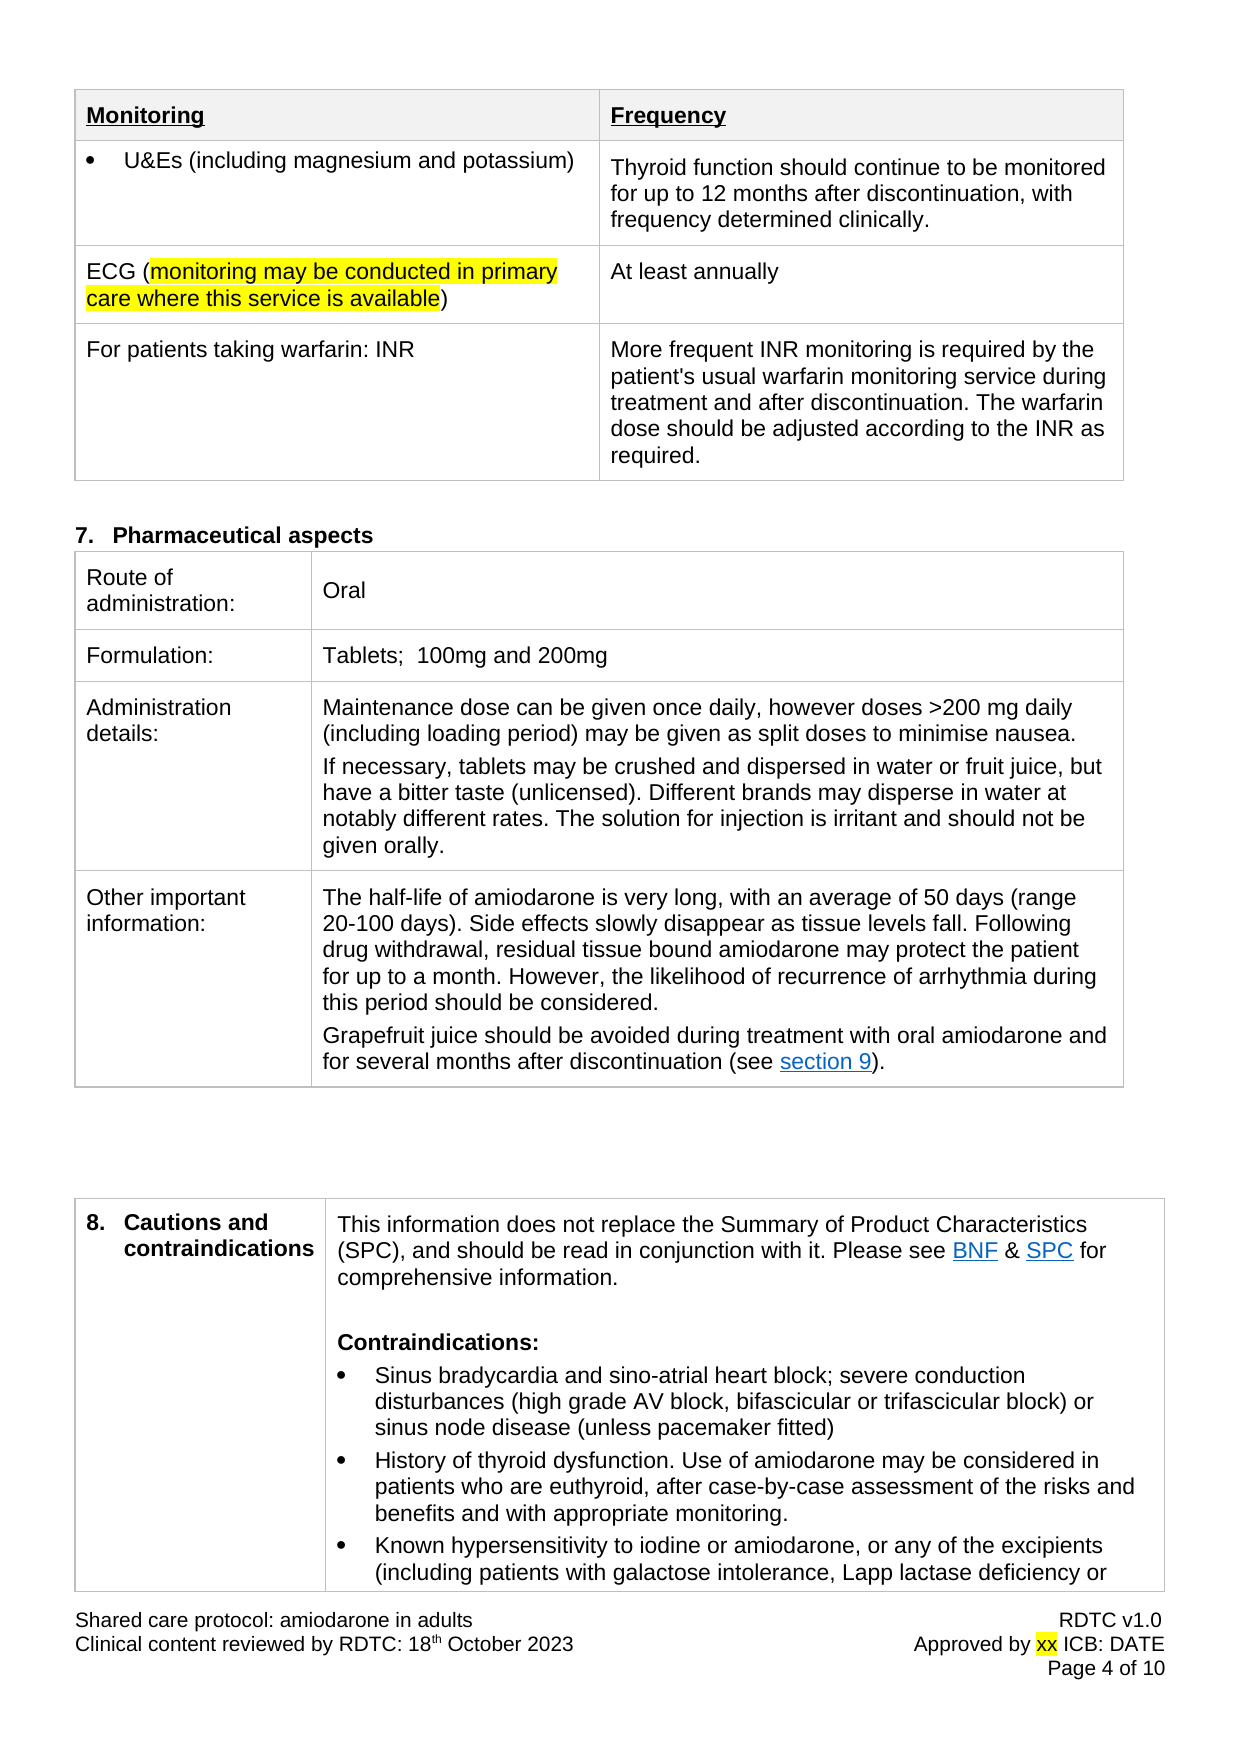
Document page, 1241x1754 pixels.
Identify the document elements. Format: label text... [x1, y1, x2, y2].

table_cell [600, 141, 1123, 245]
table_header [76, 1199, 325, 1591]
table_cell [76, 141, 599, 245]
table_cell For patients taking warfarin: INR [76, 324, 599, 480]
table_cell The half-life of amiodarone is very long, with an average of 50 days (range 20-100 days). Side effects slowly disappear as tissue levels fall. Following drug withdrawal, residual tissue bound amiodarone may protect the patient for up to a month. However, the likelihood of recurrence of arrhythmia during this period should be considered. Grapefruit juice should be avoided during treatment with oral amiodarone and for several months after discontinuation (see section 9). [312, 871, 1123, 1086]
table_header Monitoring [76, 90, 599, 140]
table_cell Administration details: [76, 682, 311, 870]
table_header Route of administration: [76, 552, 311, 629]
table_cell Tablets; 100mg and 200mg [312, 630, 1123, 681]
table_cell More frequent INR monitoring is required by the patient's usual warfarin monitoring service during treatment and after discontinuation. The warfarin dose should be adjusted according to the INR as required. [600, 324, 1123, 480]
table_cell Other important information: [76, 871, 311, 1086]
table_header Oral [312, 552, 1123, 629]
table_cell Formulation: [76, 630, 311, 681]
subtitle Pharmaceutical aspects [75, 522, 1165, 548]
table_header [326, 1199, 1164, 1591]
table_cell ECG (monitoring may be conducted in primary care where this service is available) [76, 246, 599, 323]
table_cell Maintenance dose can be given once daily, however doses >200 mg daily (including loading period) may be given as split doses to minimise nausea. If necessary, tablets may be crushed and dispersed in water or fruit juice, but have a bitter taste (unlicensed). Different brands may disperse in water at notably different rates. The solution for injection is irritant and should not be given orally. [312, 682, 1123, 870]
table_cell At least annually [600, 246, 1123, 323]
table_header Frequency [600, 90, 1123, 140]
